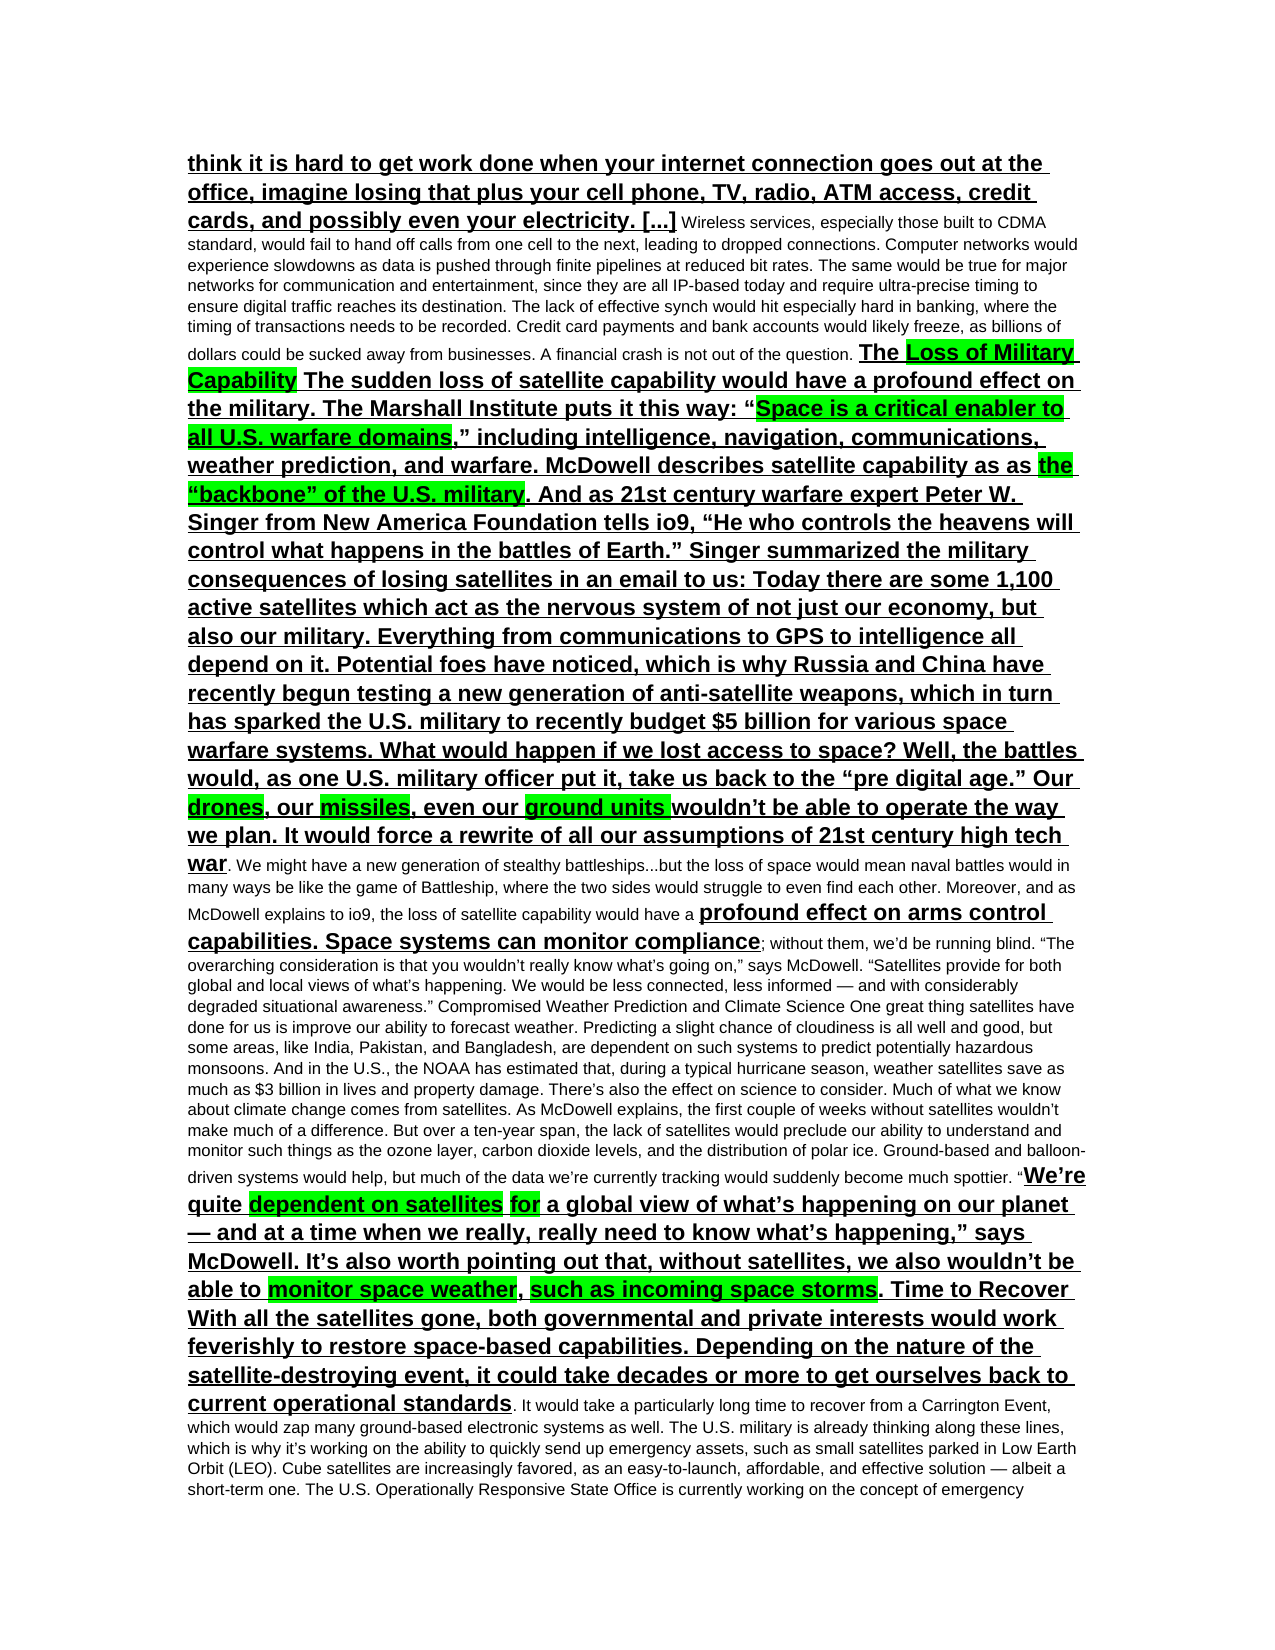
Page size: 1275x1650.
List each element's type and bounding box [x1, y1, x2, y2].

text [187, 150, 1087, 1499]
